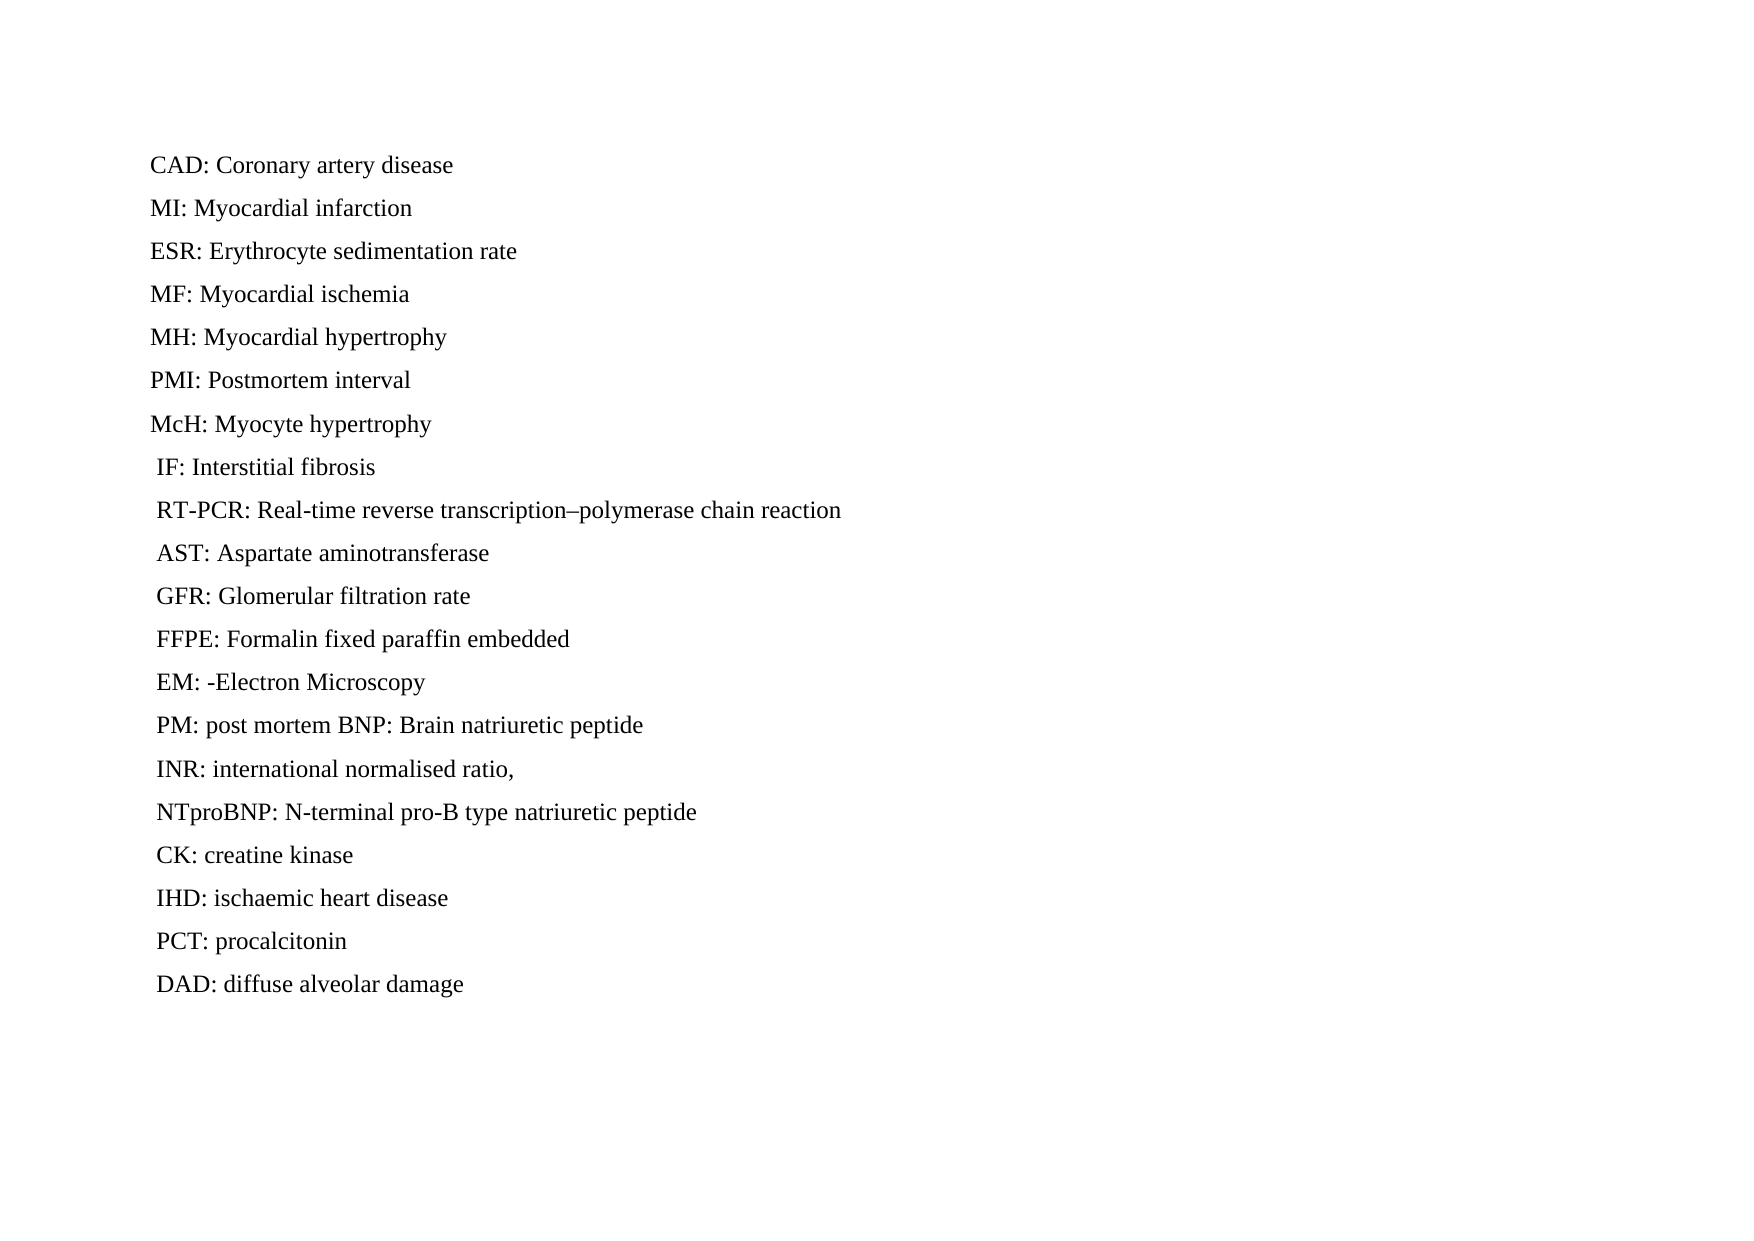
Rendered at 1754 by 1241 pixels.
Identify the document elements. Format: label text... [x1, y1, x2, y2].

text McH: Myocyte hypertrophy [150, 409, 1604, 437]
text CK: creatine kinase [150, 840, 1604, 869]
text INR: international normalised ratio, [150, 754, 1604, 782]
text PCT: procalcitonin [150, 926, 1604, 955]
text RT‑PCR: Real‑time reverse transcription–polymerase chain reaction [150, 495, 1604, 524]
text CAD: Coronary artery disease [150, 150, 1604, 179]
text PM: post mortem BNP: Brain natriuretic peptide [150, 711, 1604, 739]
text MI: Myocardial infarction [150, 193, 1604, 222]
text NTproBNP: N-terminal pro-B type natriuretic peptide [150, 797, 1604, 826]
text PMI: Postmortem interval [150, 366, 1604, 394]
text AST: Aspartate aminotransferase [150, 538, 1604, 567]
text ESR: Erythrocyte sedimentation rate [150, 236, 1604, 265]
text FFPE: Formalin fixed paraffin embedded [150, 624, 1604, 653]
text IF: Interstitial fibrosis [150, 452, 1604, 481]
text EM: -Electron Microscopy [150, 667, 1604, 696]
text MF: Myocardial ischemia [150, 279, 1604, 308]
text GFR: Glomerular filtration rate [150, 581, 1604, 610]
text IHD: ischaemic heart disease [150, 883, 1604, 912]
text DAD: diffuse alveolar damage [150, 969, 1604, 998]
text MH: Myocardial hypertrophy [150, 322, 1604, 351]
